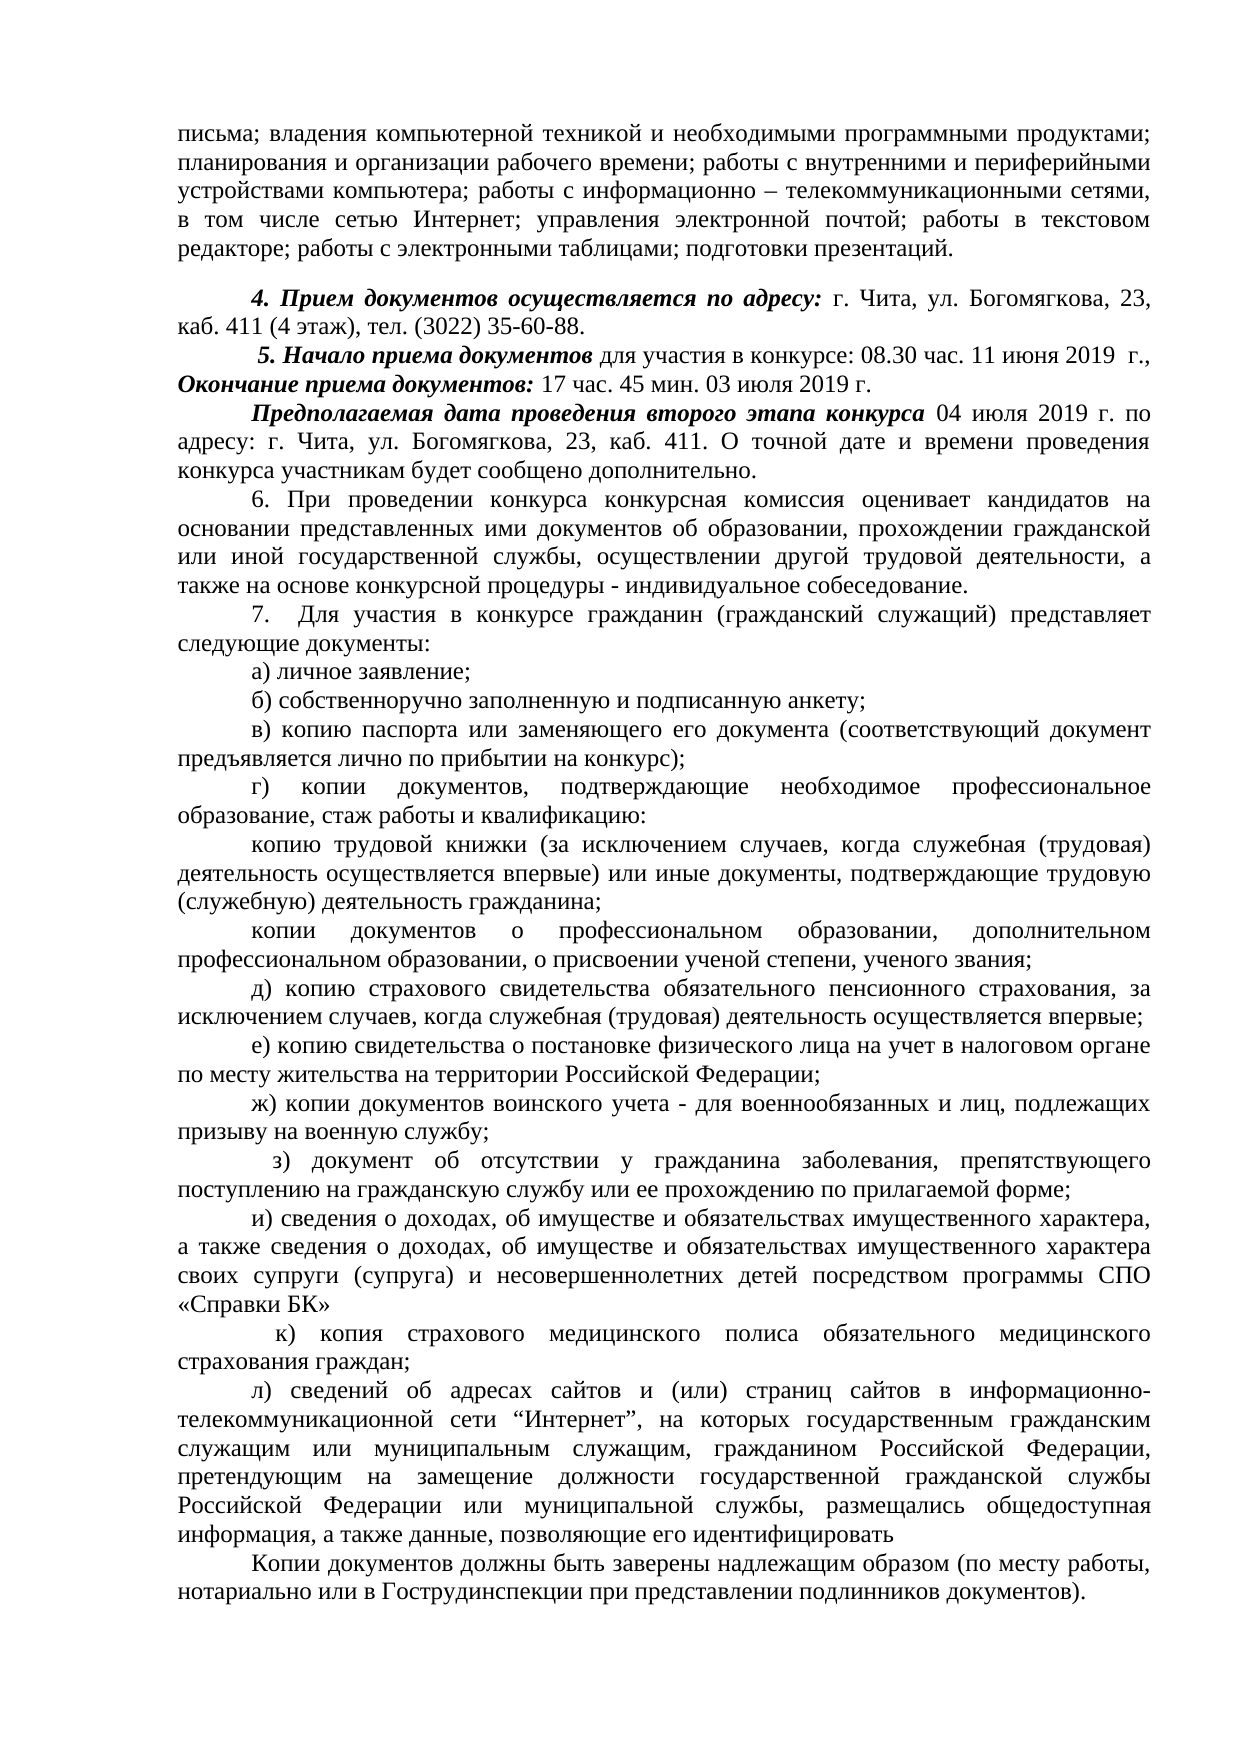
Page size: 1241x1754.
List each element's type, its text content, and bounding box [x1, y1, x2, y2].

text 6. При проведении конкурса конкурсная комиссия оценивает кандидатов на основании представленных ими документов об образовании, прохождении гражданской или иной государственной службы, осуществлении другой трудовой деятельности, а также на основе конкурсной процедуры - индивидуальное собеседование. [177, 484, 1152, 599]
text г) копии документов, подтверждающие необходимое профессиональное образование, стаж работы и квалификацию: [177, 771, 1152, 829]
text 7. Для участия в конкурсе гражданин (гражданский служащий) представляет следующие документы: [177, 599, 1152, 656]
text д) копию страхового свидетельства обязательного пенсионного страхования, за исключением случаев, когда служебная (трудовая) деятельность осуществляется впервые; [177, 973, 1152, 1030]
text 4. Прием документов осуществляется по адресу: г. Чита, ул. Богомягкова, 23, каб. 411 (4 этаж), тел. (3022) 35-60-88. [177, 283, 1152, 340]
text копию трудовой книжки (за исключением случаев, когда служебная (трудовая) деятельность осуществляется впервые) или иные документы, подтверждающие трудовую (служебную) деятельность гражданина; [177, 829, 1152, 915]
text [177, 118, 1152, 262]
text б) собственноручно заполненную и подписанную анкету; [177, 685, 1152, 714]
text и) сведения о доходах, об имуществе и обязательствах имущественного характера, а также сведения о доходах, об имуществе и обязательствах имущественного характера своих супруги (супруга) и несовершеннолетних детей посредством программы СПО «Справки БК» [177, 1203, 1152, 1318]
text л) сведений об адресах сайтов и (или) страниц сайтов в информационно-телекоммуникационной сети “Интернет”, на которых государственным гражданским служащим или муниципальным служащим, гражданином Российской Федерации, претендующим на замещение должности государственной гражданской службы Российской Федерации или муниципальной службы, размещались общедоступная информация, а также данные, позволяющие его идентифицировать [177, 1375, 1152, 1548]
text ж) копии документов воинского учета - для военнообязанных и лиц, подлежащих призыву на военную службу; [177, 1088, 1152, 1145]
text к) копия страхового медицинского полиса обязательного медицинского страхования граждан; [177, 1318, 1152, 1375]
text в) копию паспорта или заменяющего его документа (соответствующий документ предъявляется лично по прибытии на конкурс); [177, 714, 1152, 771]
text Предполагаемая дата проведения второго этапа конкурса 04 июля 2019 г. по адресу: г. Чита, ул. Богомягкова, 23, каб. 411. О точной дате и времени проведения конкурса участникам будет сообщено дополнительно. [177, 398, 1152, 484]
text 5. Начало приема документов для участия в конкурсе: 08.30 час. 11 июня 2019 г., Окончание приема документов: 17 час. 45 мин. 03 июля 2019 г. [177, 340, 1152, 398]
text Копии документов должны быть заверены надлежащим образом (по месту работы, нотариально или в Гострудинспекции при представлении подлинников документов). [177, 1548, 1152, 1605]
text з) документ об отсутствии у гражданина заболевания, препятствующего поступлению на гражданскую службу или ее прохождению по прилагаемой форме; [177, 1145, 1152, 1203]
text а) личное заявление; [177, 656, 1152, 685]
text е) копию свидетельства о постановке физического лица на учет в налоговом органе по месту жительства на территории Российской Федерации; [177, 1030, 1152, 1088]
text копии документов о профессиональном образовании, дополнительном профессиональном образовании, о присвоении ученой степени, ученого звания; [177, 915, 1152, 973]
